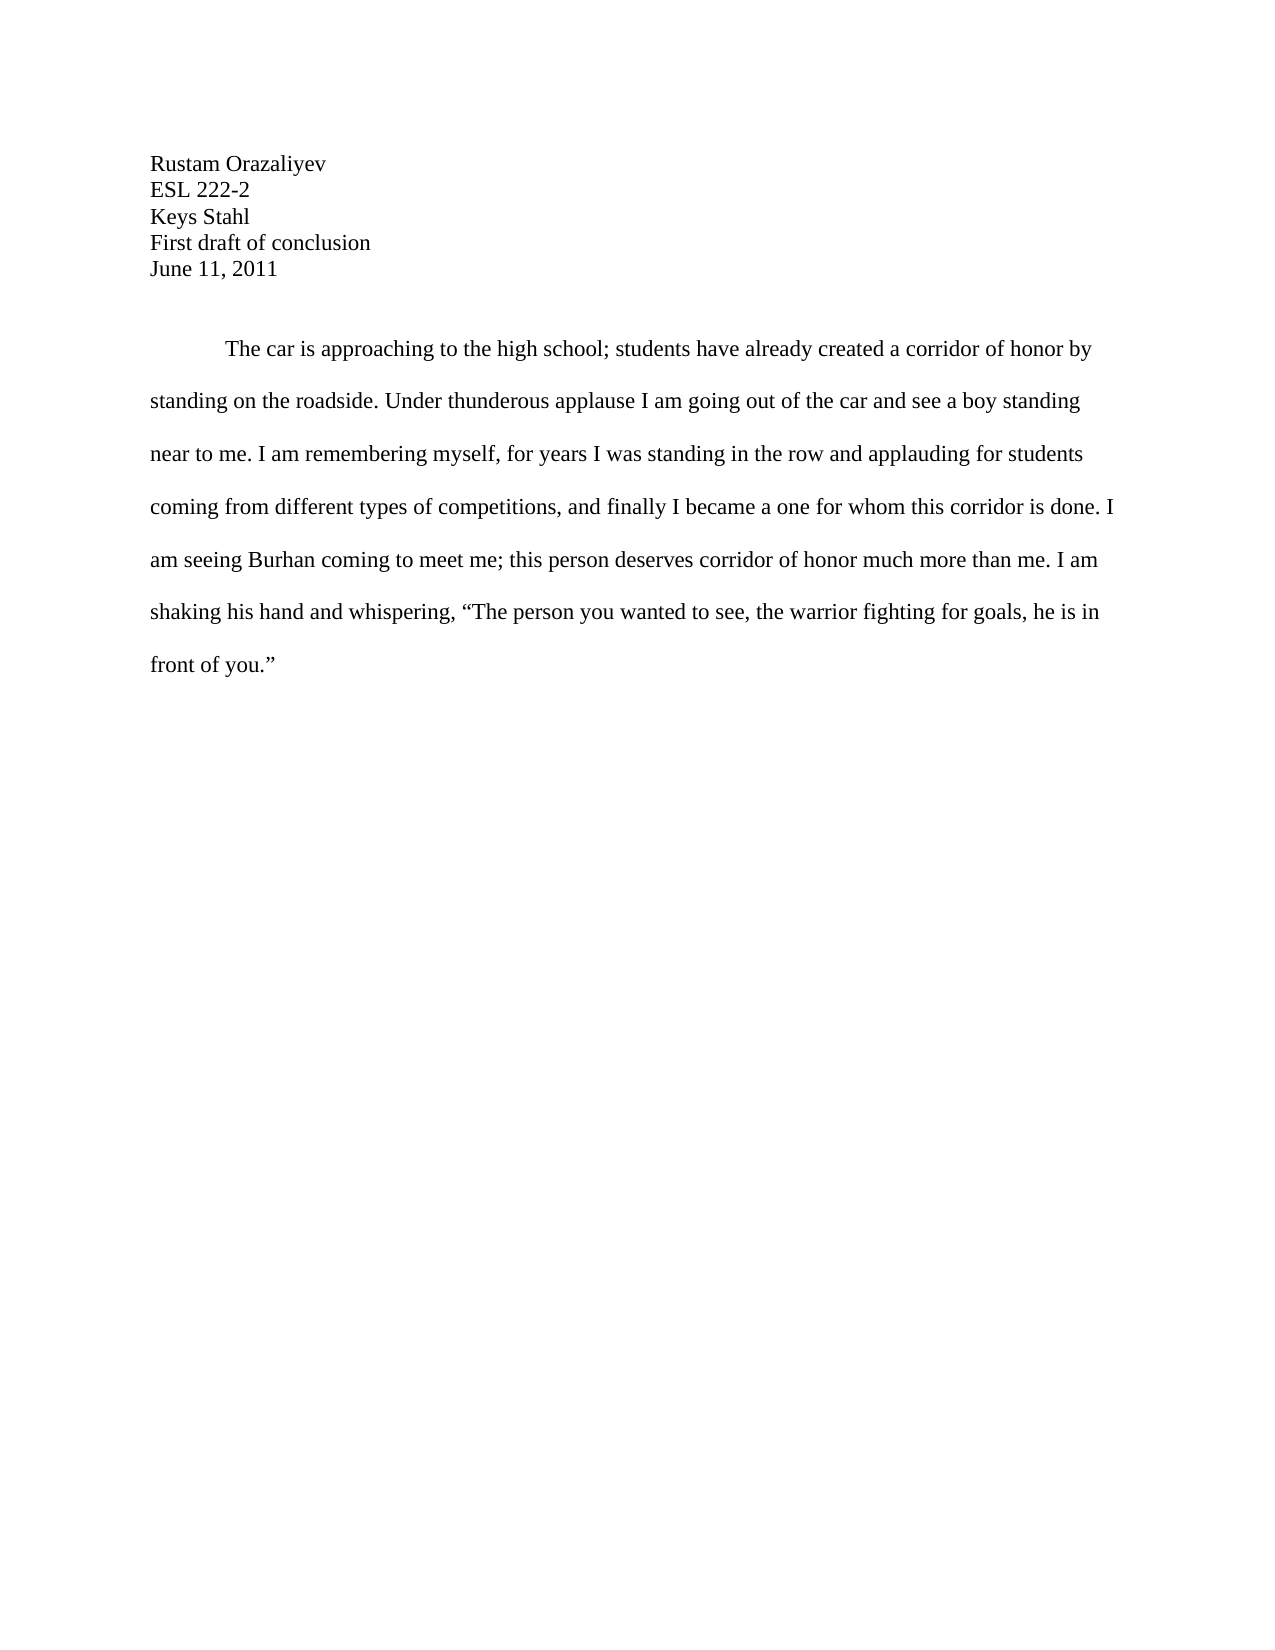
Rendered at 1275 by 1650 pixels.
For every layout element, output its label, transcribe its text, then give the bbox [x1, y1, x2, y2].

text June 11, 2011 [150, 255, 1125, 282]
text Keys Stahl [150, 203, 1125, 229]
text The car is approaching to the high school; students have already created a corridor of honor by standing on the roadside. Under thunderous applause I am going out of the car and see a boy standing near to me. I am remembering myself, for years I was standing in the row and applauding for students coming from different types of competitions, and finally I became a one for whom this corridor is done. I am seeing Burhan coming to meet me; this person deserves corridor of honor much more than me. I am shaking his hand and whispering, “The person you wanted to see, the warrior fighting for goals, he is in front of you.” [150, 335, 1125, 677]
text Rustam Orazaliyev [150, 150, 1125, 176]
text First draft of conclusion [150, 229, 1125, 255]
text ESL 222-2 [150, 176, 1125, 203]
